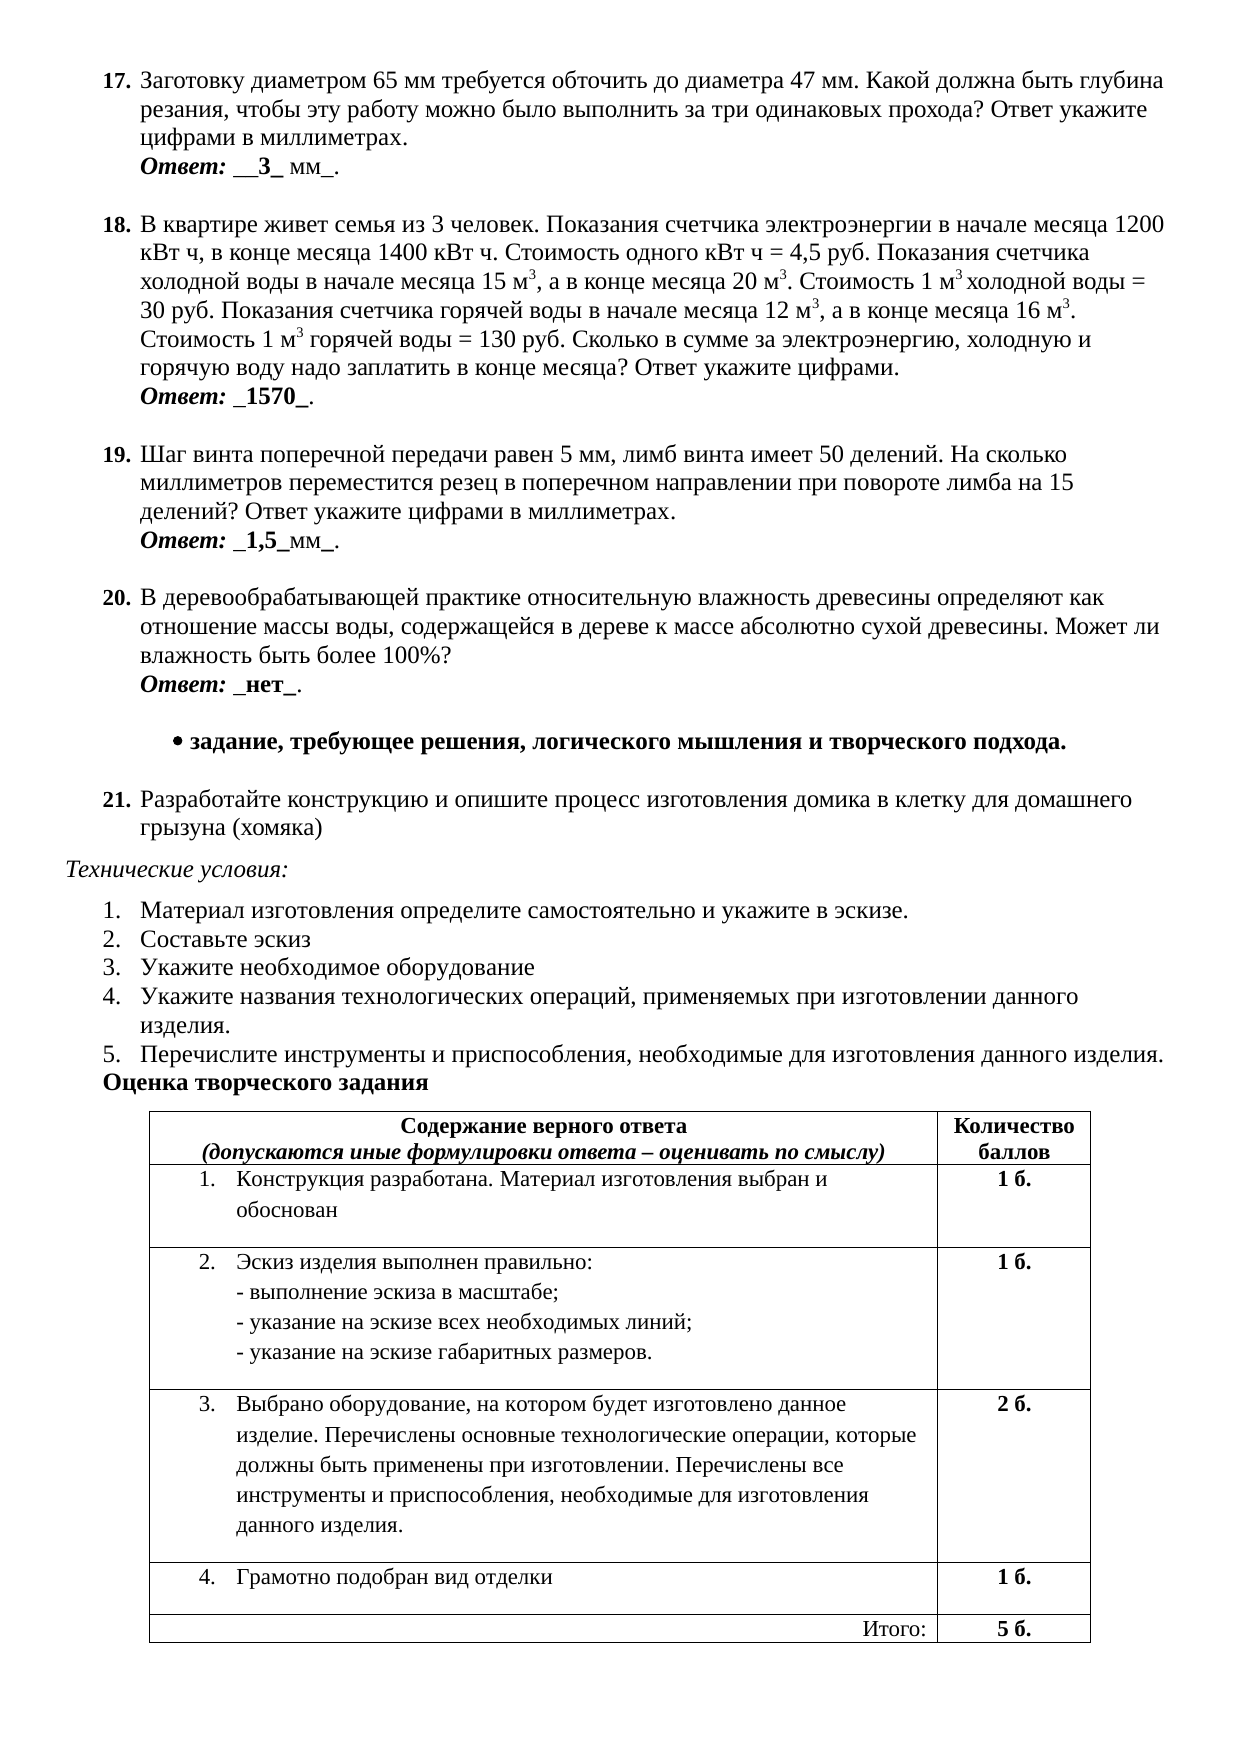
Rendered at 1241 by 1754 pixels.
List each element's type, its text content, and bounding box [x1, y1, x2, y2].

list В квартире живет семья из 3 человек. Показания счетчика электроэнергии в начале месяца 1200 кВт ч, в конце месяца 1400 кВт ч. Стоимость одного кВт ч = 4,5 руб. Показания счетчика холодной воды в начале месяца 15 м3, а в конце месяца 20 м3. Стоимость 1 м3 холодной воды = 30 руб. Показания счетчика горячей воды в начале месяца 12 м3, а в конце месяца 16 м3. Стоимость 1 м3 горячей воды = 130 руб. Сколько в сумме за электроэнергию, холодную и горячую воду надо заплатить в конце месяца? Ответ укажите цифрами. [102, 209, 1175, 381]
list Материал изготовления определите самостоятельно и укажите в эскизе. [102, 895, 1175, 924]
table_cell 1 б. [938, 1563, 1090, 1614]
list Заготовку диаметром 65 мм требуется обточить до диаметра 47 мм. Какой должна быть глубина резания, чтобы эту работу можно было выполнить за три одинаковых прохода? Ответ укажите цифрами в миллиметрах. [102, 65, 1175, 151]
text Оценка творческого задания [102, 1067, 1175, 1096]
list Составьте эскиз [102, 924, 1175, 952]
list В деревообрабатывающей практике относительную влажность древесины определяют как отношение массы воды, содержащейся в дереве к массе абсолютно сухой древесины. Может ли влажность быть более 100%? [102, 582, 1175, 669]
text задание, требующее решения, логического мышления и творческого подхода. [65, 726, 1175, 755]
table_header Содержание верного ответа (допускаются иные формулировки ответа – оценивать по смыслу) [150, 1112, 937, 1164]
table_cell Конструкция разработана. Материал изготовления выбран и обоснован [150, 1165, 937, 1247]
table_cell 1 б. [938, 1165, 1090, 1247]
text Ответ: __3_ мм_. [140, 151, 1175, 180]
table_cell Выбрано оборудование, на котором будет изготовлено данное изделие. Перечислены основные технологические операции, которые должны быть применены при изготовлении. Перечислены все инструменты и приспособления, необходимые для изготовления данного изделия. [150, 1390, 937, 1562]
table_cell Итого: [150, 1615, 937, 1642]
table_cell Грамотно подобран вид отделки [150, 1563, 937, 1614]
list Разработайте конструкцию и опишите процесс изготовления домика в клетку для домашнего грызуна (хомяка) [102, 784, 1175, 841]
text Технические условия: [65, 854, 1175, 882]
text Ответ: _нет_. [140, 669, 1175, 697]
list Перечислите инструменты и приспособления, необходимые для изготовления данного изделия. [102, 1039, 1175, 1067]
table_cell 1 б. [938, 1248, 1090, 1389]
table_cell 2 б. [938, 1390, 1090, 1562]
table_header Количество баллов [938, 1112, 1090, 1164]
table_cell Эскиз изделия выполнен правильно: - выполнение эскиза в масштабе; - указание на эскизе всех необходимых линий; - указание на эскизе габаритных размеров. [150, 1248, 937, 1389]
text Ответ: _1570_. [140, 381, 1175, 410]
list Укажите необходимое оборудование [102, 952, 1175, 981]
text Ответ: _1,5_мм_. [140, 525, 1175, 554]
list Укажите названия технологических операций, применяемых при изготовлении данного изделия. [102, 981, 1175, 1039]
table_cell 5 б. [938, 1615, 1090, 1642]
list Шаг винта поперечной передачи равен 5 мм, лимб винта имеет 50 делений. На сколько миллиметров переместится резец в поперечном направлении при повороте лимба на 15 делений? Ответ укажите цифрами в миллиметрах. [102, 439, 1175, 525]
